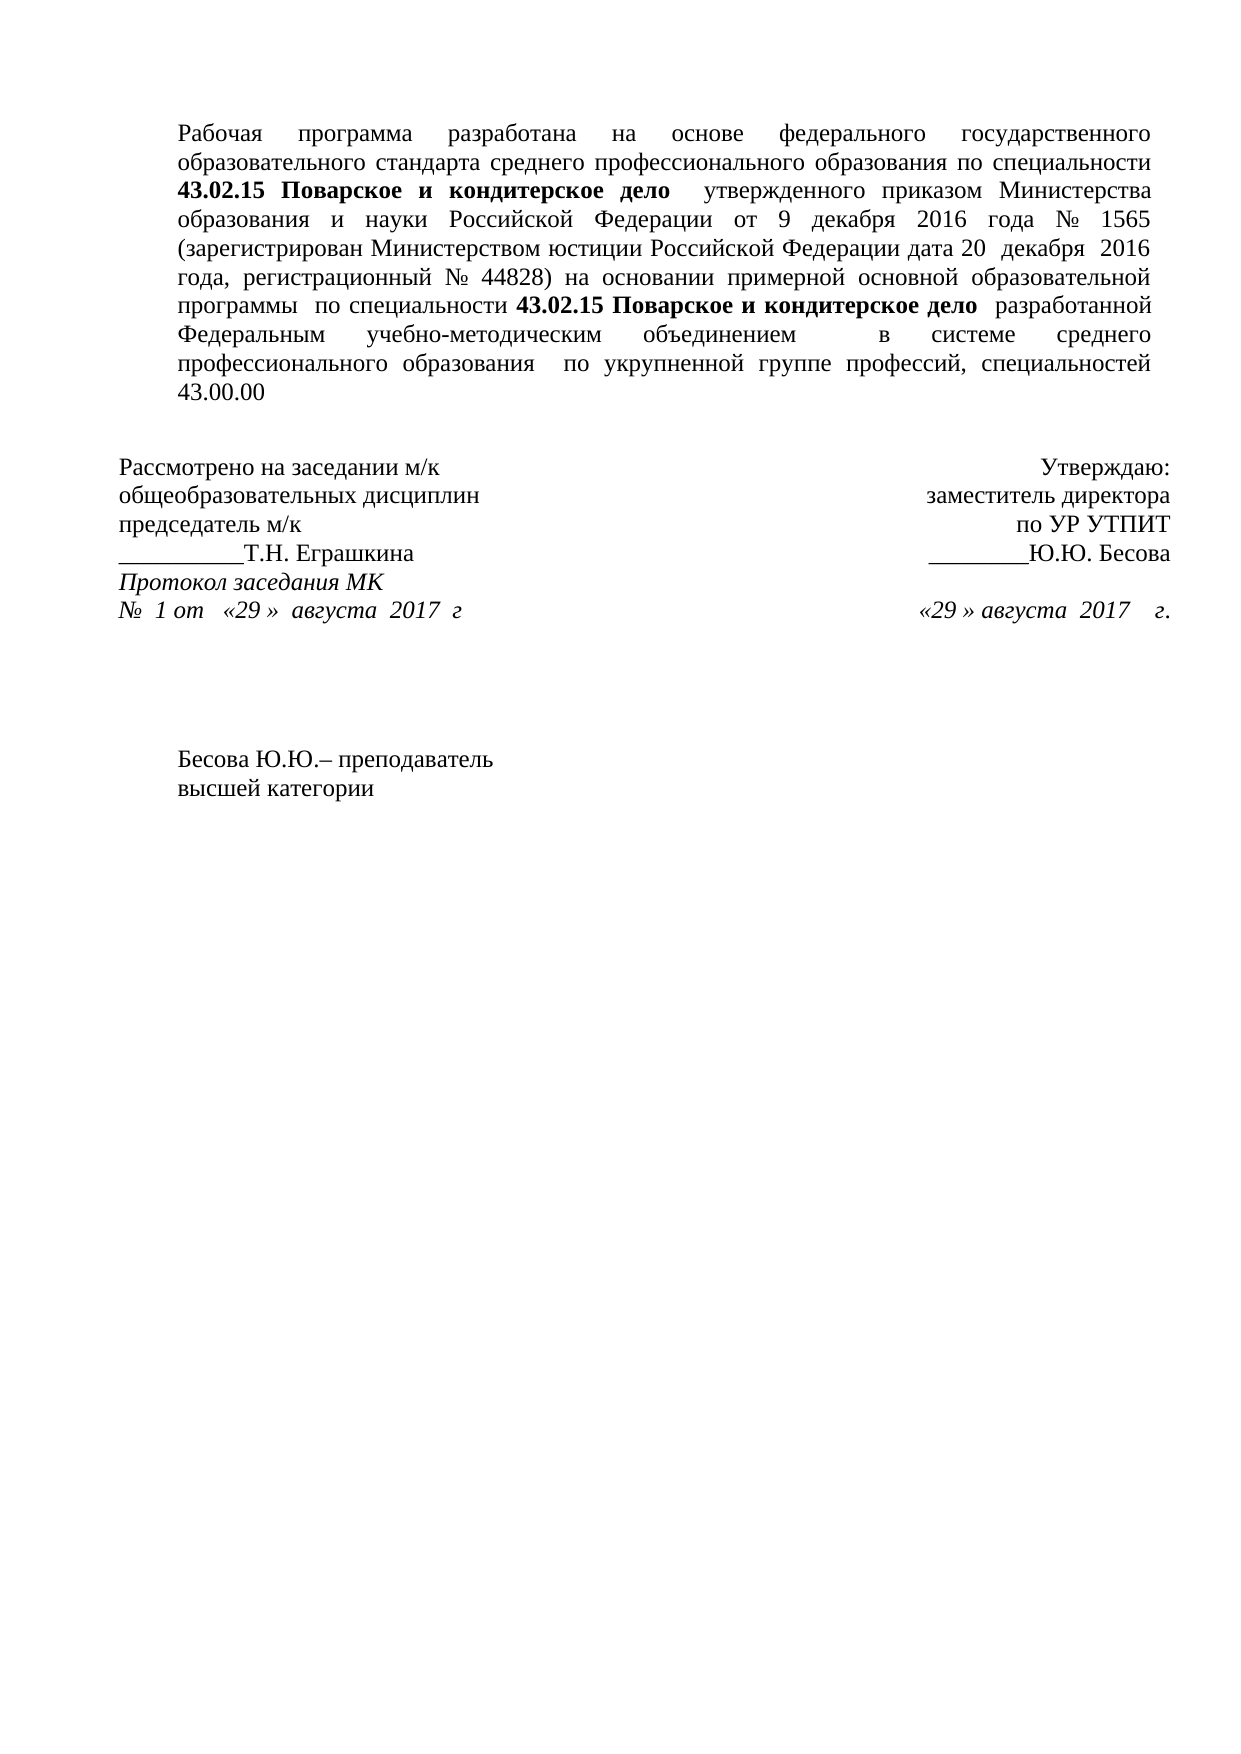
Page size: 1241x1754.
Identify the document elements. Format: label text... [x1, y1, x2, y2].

text Бесова Ю.Ю.– преподаватель высшей категории [177, 744, 554, 802]
text Рабочая программа разработана на основе федерального государственного образовательного стандарта среднего профессионального образования по специальности 43.02.15 Поварское и кондитерское дело утвержденного приказом Министерства образования и науки Российской Федерации от 9 декабря 2016 года № 1565 (зарегистрирован Министерством юстиции Российской Федерации дата 20 декабря 2016 года, регистрационный № 44828) на основании примерной основной образовательной программы по специальности 43.02.15 Поварское и кондитерское дело разработанной Федеральным учебно-методическим объединением в системе среднего профессионального образования по укрупненной группе профессий, специальностей 43.00.00 [177, 118, 1152, 406]
table_header Рассмотрено на заседании м/к общеобразовательных дисциплин председатель м/к __________Т.Н. Еграшкина Протокол заседания МК № 1 от «29 » августа 2017 г [107, 452, 609, 624]
table_header Утверждаю: заместитель директора по УР УТПИТ ________Ю.Ю. Бесова «29 » августа 2017 г. [609, 452, 1182, 624]
